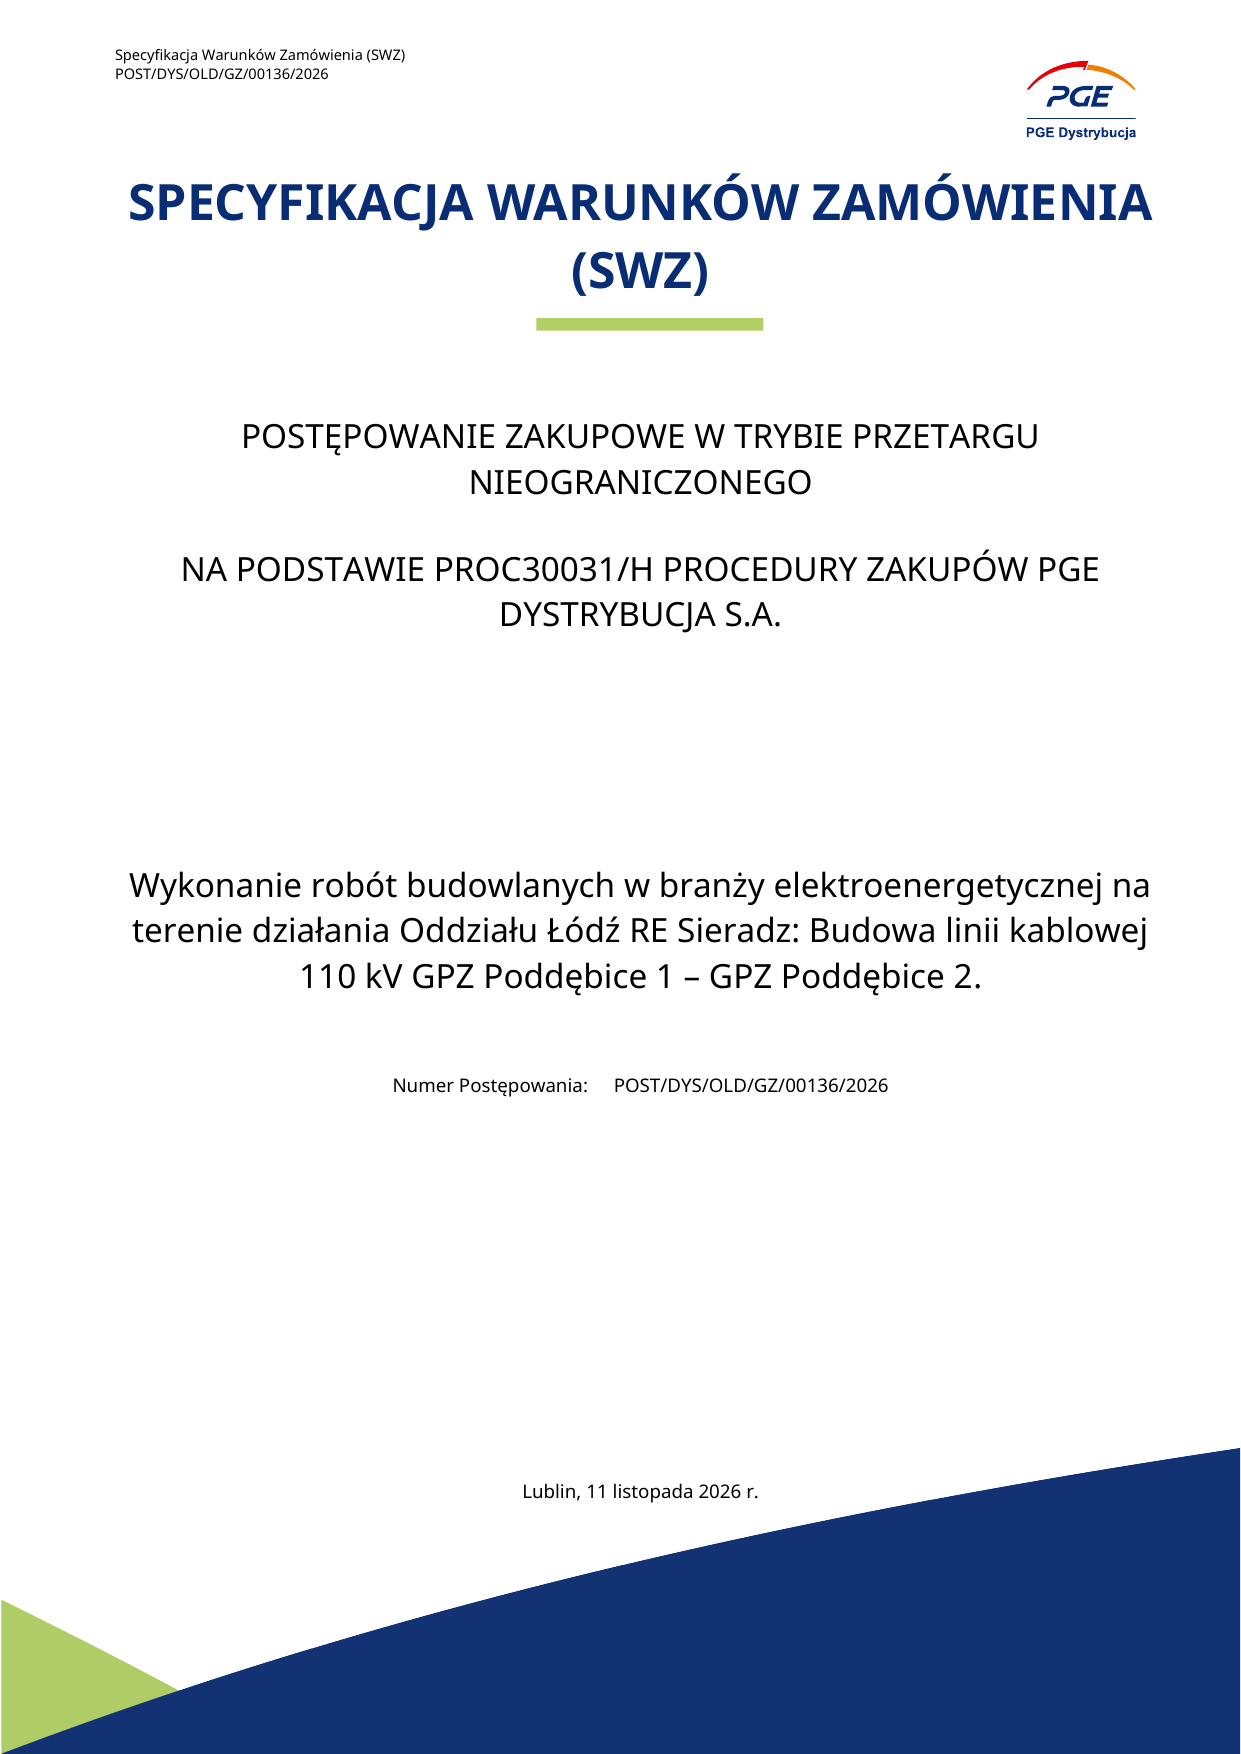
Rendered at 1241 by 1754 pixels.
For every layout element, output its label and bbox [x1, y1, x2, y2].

picture [1, 1447, 1241, 1754]
